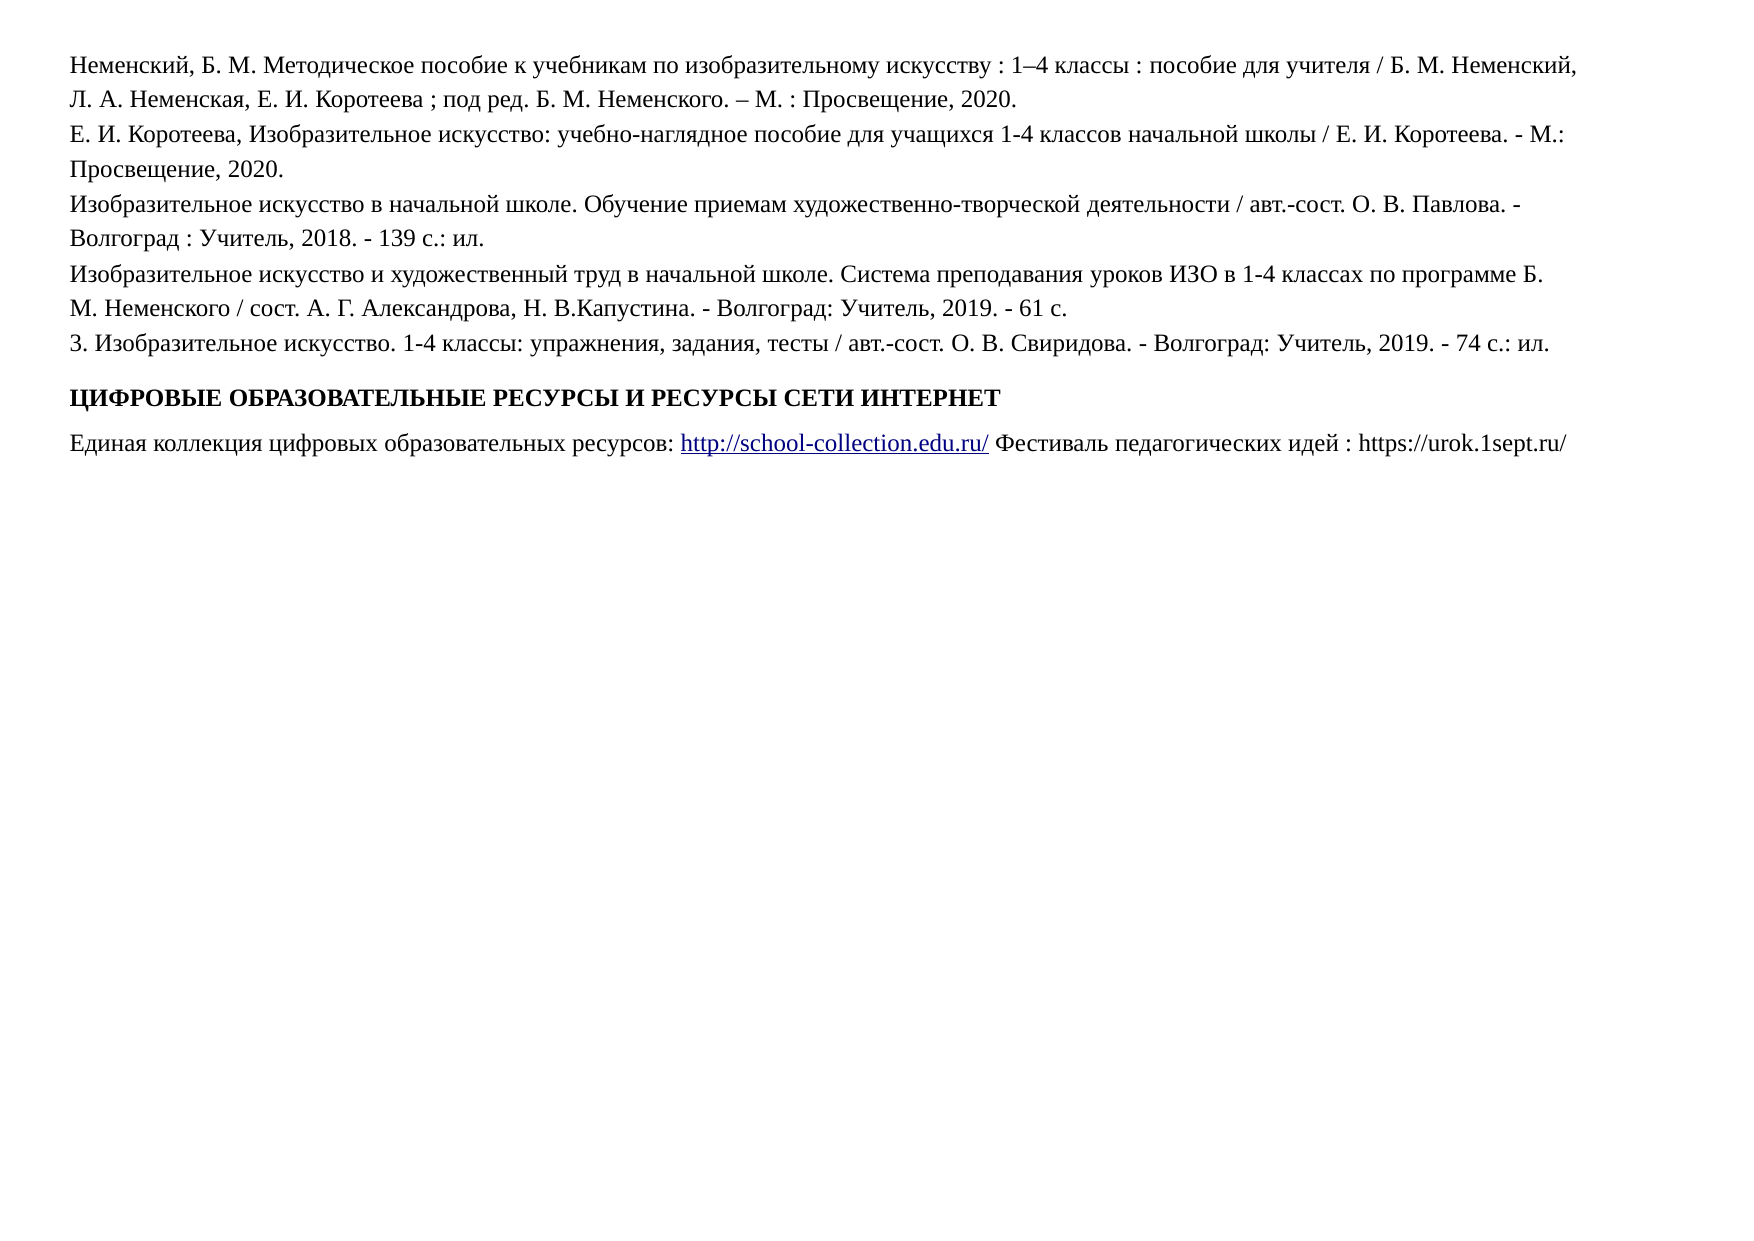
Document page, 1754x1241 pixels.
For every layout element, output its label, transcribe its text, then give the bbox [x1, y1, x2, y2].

text Неменский, Б. М. Методическое пособие к учебникам по изобразительному искусству : 1–4 классы : пособие для учителя / Б. М. Неменский, [69, 50, 1665, 79]
text Просвещение, 2020. [69, 154, 1698, 183]
text Л. А. Неменская, Е. И. Коротеева ; под ред. Б. М. Неменского. – М. : Просвещение, 2020. [69, 85, 1698, 113]
text Изобразительное искусство и художественный труд в начальной школе. Система преподавания уроков ИЗО в 1-4 классах по программе Б. [69, 259, 1611, 287]
text 3. Изобразительное искусство. 1-4 классы: упражнения, задания, тесты / авт.-сост. О. В. Свиридова. - Волгоград: Учитель, 2019. - 74 с.: ил. [69, 328, 1698, 357]
text Изобразительное искусство в начальной школе. Обучение приемам художественно-творческой деятельности / авт.-сост. О. В. Павлова. - [69, 189, 1607, 218]
list ЦИФРОВЫЕ ОБРАЗОВАТЕЛЬНЫЕ РЕСУРСЫ И РЕСУРСЫ СЕТИ ИНТЕРНЕТ [69, 383, 1698, 412]
text М. Неменского / сост. А. Г. Александрова, Н. В.Капустина. - Волгоград: Учитель, 2019. - 61 с. [69, 293, 1698, 322]
text Е. И. Коротеева, Изобразительное искусство: учебно-наглядное пособие для учащихся 1-4 классов начальной школы / Е. И. Коротеева. - М.: [69, 119, 1698, 148]
text Единая коллекция цифровых образовательных ресурсов: http://school-collection.edu.ru/ Фестиваль педагогических идей : https://urok.1sept.ru/ [69, 428, 1613, 457]
text Волгоград : Учитель, 2018. - 139 с.: ил. [69, 224, 1698, 252]
